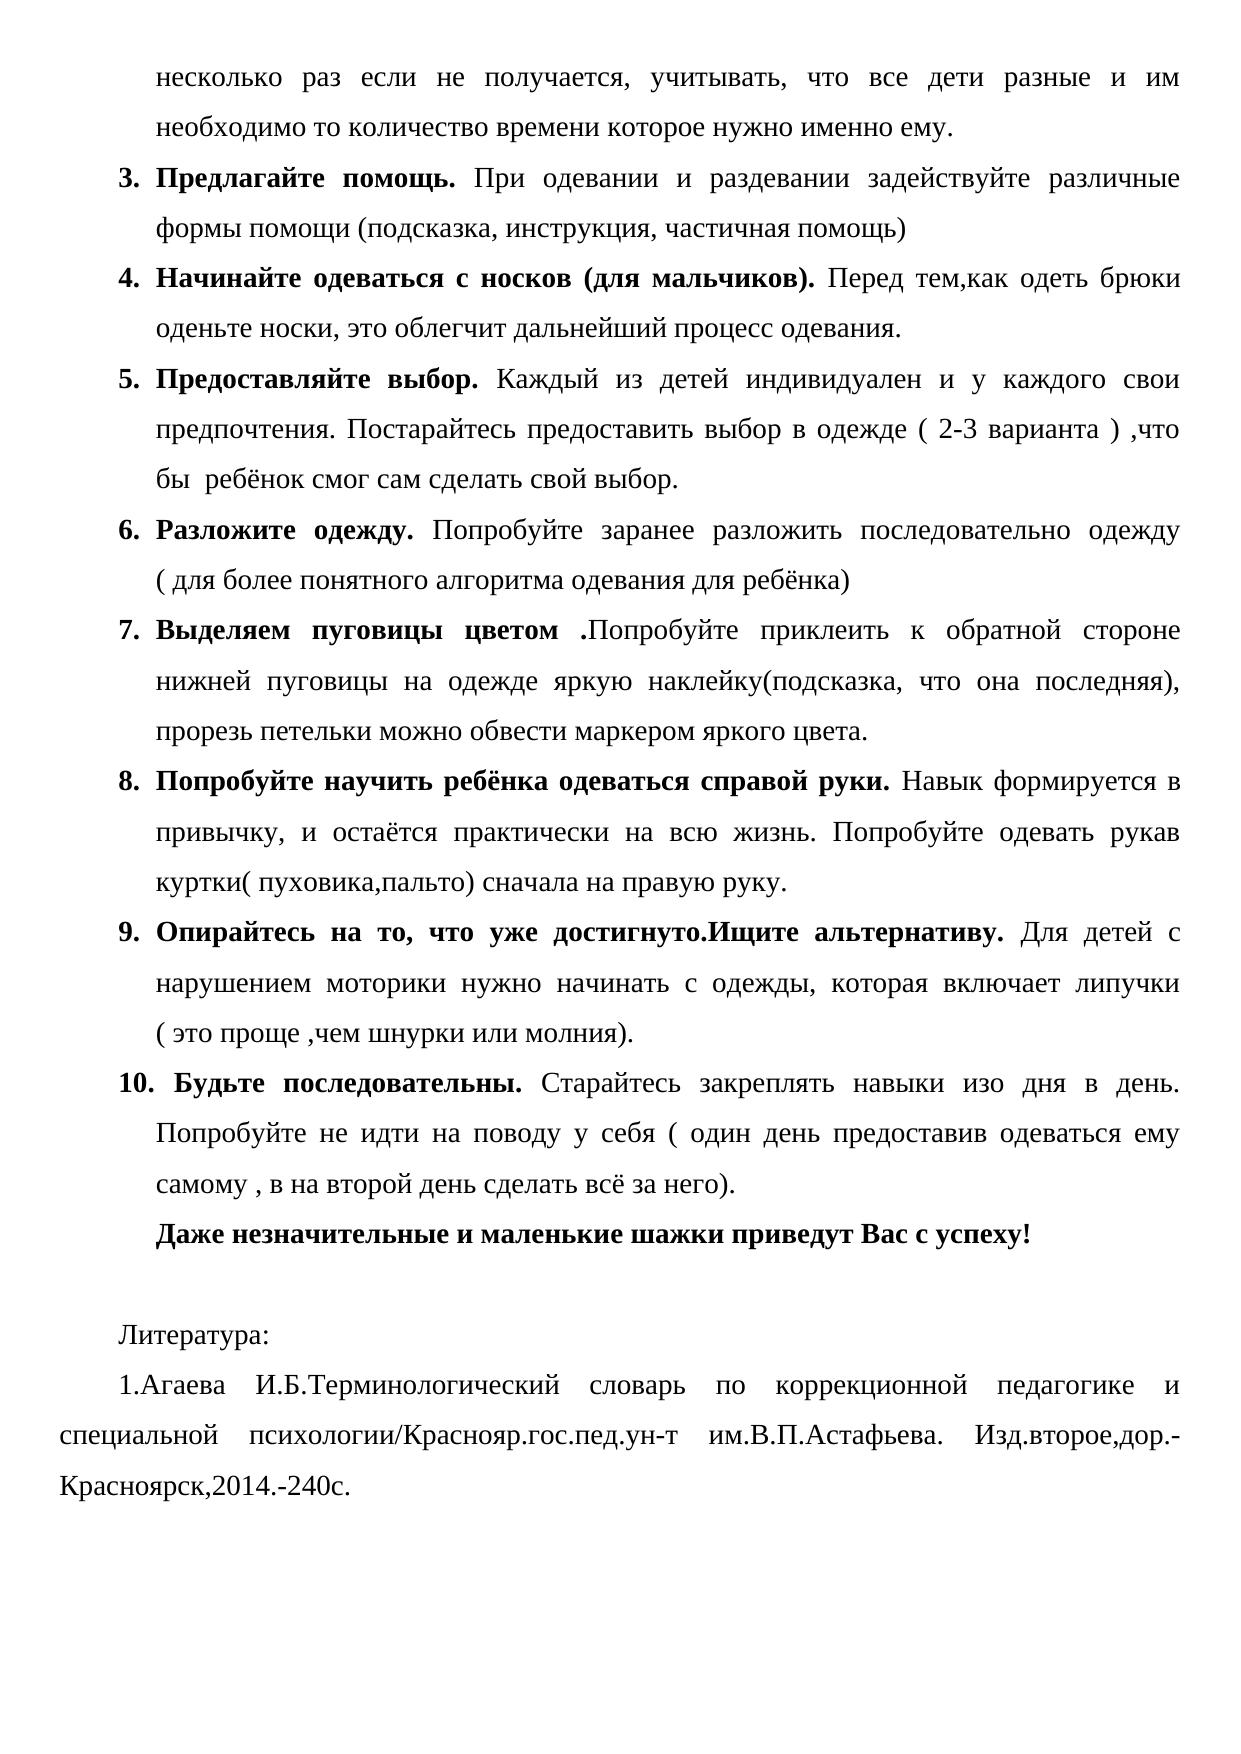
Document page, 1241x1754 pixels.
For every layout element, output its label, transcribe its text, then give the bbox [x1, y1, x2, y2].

list Опирайтесь на то, что уже достигнуто.Ищите альтернативу. Для детей с нарушением моторики нужно начинать с одежды, которая включает липучки ( это проще ,чем шнурки или молния). [118, 914, 1181, 1048]
list Попробуйте научить ребёнка одеваться справой руки. Навык формируется в привычку, и остаётся практически на всю жизнь. Попробуйте одевать рукав куртки( пуховика,пальто) сначала на правую руку. [118, 763, 1181, 898]
list Предоставляйте выбор. Каждый из детей индивидуален и у каждого свои предпочтения. Постарайтесь предоставить выбор в одежде ( 2-3 варианта ) ,что бы ребёнок смог сам сделать свой выбор. [118, 361, 1181, 495]
list Разложите одежду. Попробуйте заранее разложить последовательно одежду ( для более понятного алгоритма одевания для ребёнка) [118, 512, 1181, 596]
text 1.Агаева И.Б.Терминологический словарь по коррекционной педагогике и специальной психологии/Краснояр.гос.пед.ун-т им.В.П.Астафьева. Изд.второе,дор.-Красноярск,2014.-240с. [59, 1367, 1181, 1501]
text Литература: [59, 1317, 1181, 1350]
list Выделяем пуговицы цветом .Попробуйте приклеить к обратной стороне нижней пуговицы на одежде яркую наклейку(подсказка, что она последняя), прорезь петельки можно обвести маркером яркого цвета. [118, 612, 1181, 747]
list Предлагайте помощь. При одевании и раздевании задействуйте различные формы помощи (подсказка, инструкция, частичная помощь) [118, 160, 1181, 243]
text Даже незначительные и маленькие шажки приведут Вас с успеху! [156, 1216, 1181, 1250]
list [118, 59, 1181, 143]
list Начинайте одеваться с носков (для мальчиков). Перед тем,как одеть брюки оденьте носки, это облегчит дальнейший процесс одевания. [118, 260, 1181, 344]
list Будьте последовательны. Старайтесь закреплять навыки изо дня в день. Попробуйте не идти на поводу у себя ( один день предоставив одеваться ему самому , в на второй день сделать всё за него). [118, 1065, 1181, 1199]
